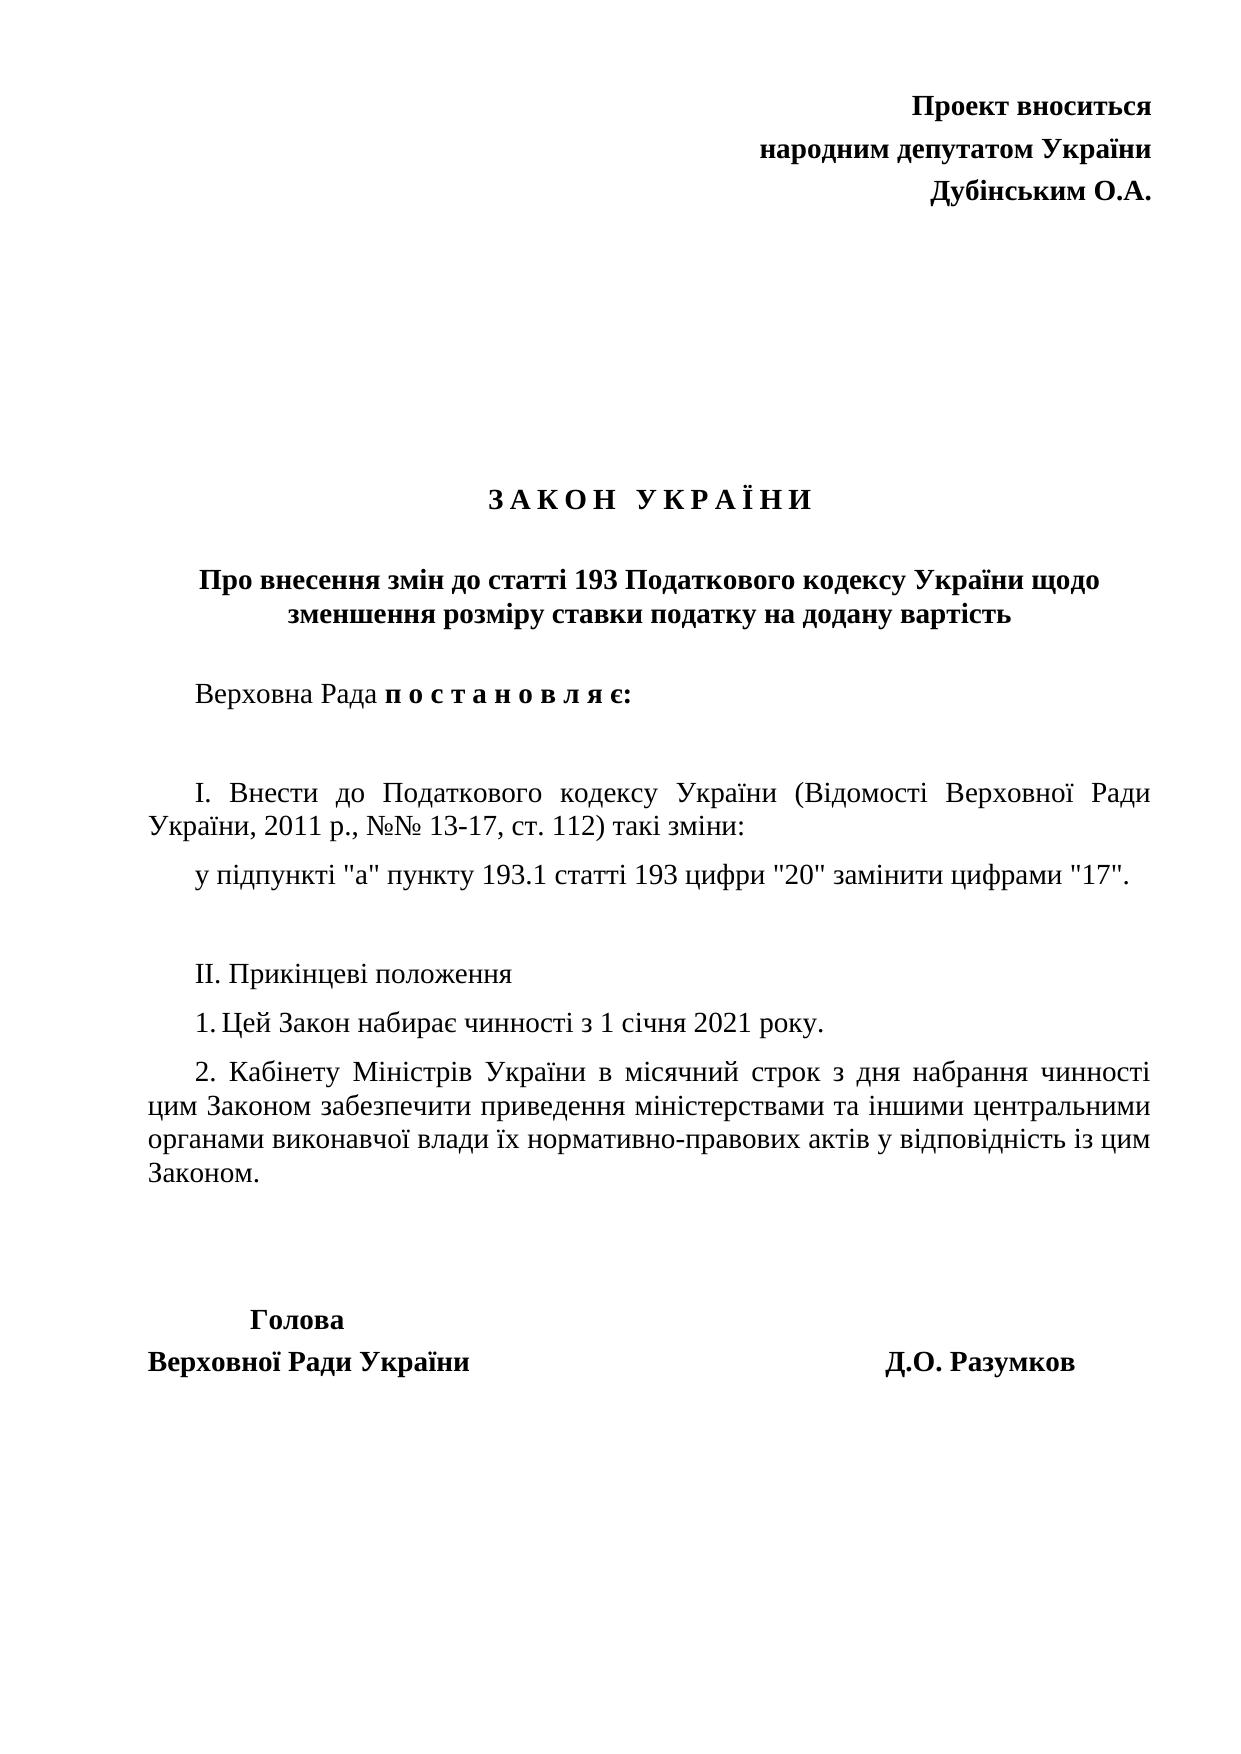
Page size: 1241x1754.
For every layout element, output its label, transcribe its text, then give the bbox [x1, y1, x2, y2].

text народним депутатом України [148, 131, 1152, 164]
text Верховної Ради України Д.О. Разумков [148, 1344, 1152, 1378]
text 2. Кабінету Міністрів України в місячний строк з дня набрання чинності цим Законом забезпечити приведення міністерствами та іншими центральними органами виконавчої влади їх нормативно-правових актів у відповідність із цим Законом. [148, 1054, 1152, 1188]
text 1. Цей Закон набирає чинності з 1 січня 2021 року. [148, 1005, 1152, 1038]
text ЗАКОН УКРАЇНИ [194, 482, 1105, 516]
text Про внесення змін до статті 193 Податкового кодексу України щодо зменшення розміру ставки податку на додану вартість [194, 562, 1105, 629]
text ІІ. Прикінцеві положення [148, 956, 1152, 989]
text Дубінським О.А. [148, 173, 1152, 207]
text Голова [148, 1302, 1152, 1336]
text Верховна Рада п о с т а н о в л я є: [148, 676, 1152, 710]
text у підпункті "а" пункту 193.1 статті 193 цифри "20" замінити цифрами "17". [148, 857, 1152, 891]
text I. Внести до Податкового кодексу України (Відомості Верховної Ради України, 2011 р., №№ 13-17, ст. 112) такі зміни: [148, 775, 1152, 842]
text Проект вноситься [148, 88, 1152, 122]
